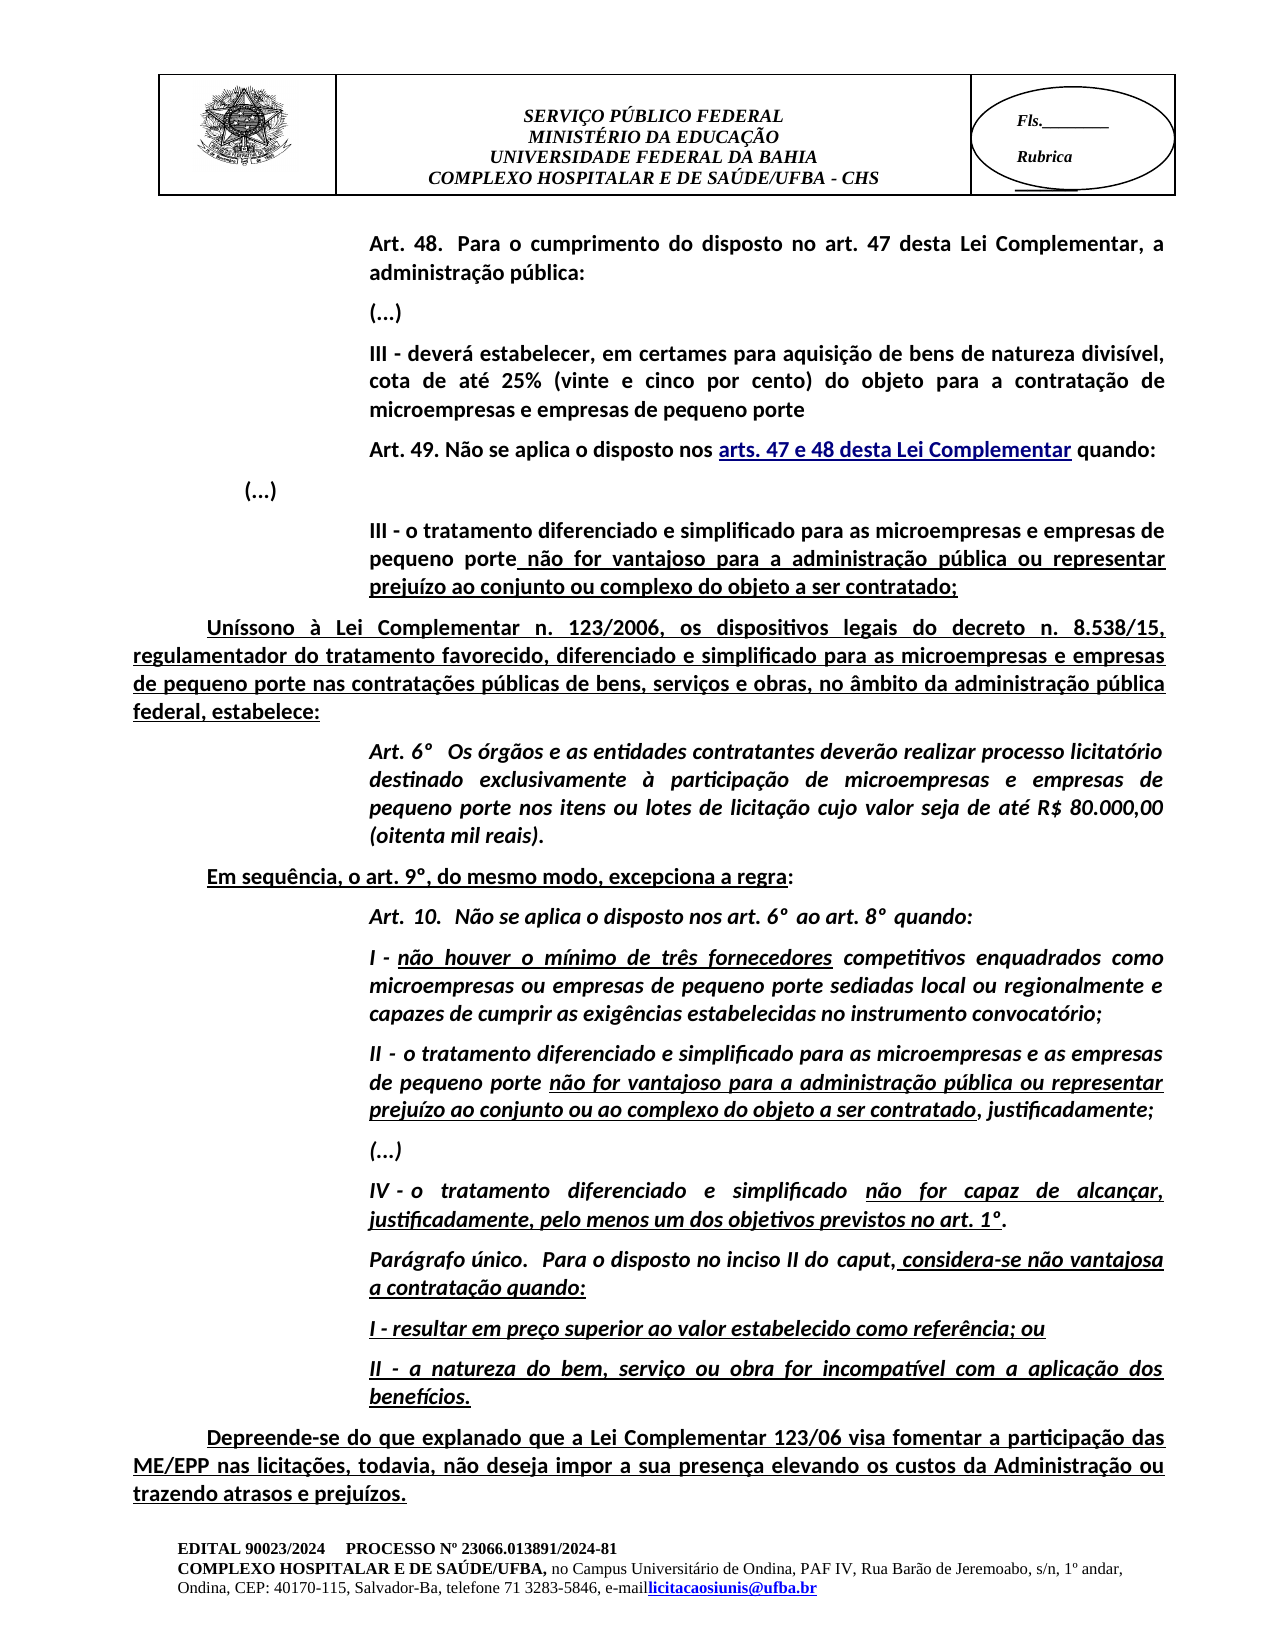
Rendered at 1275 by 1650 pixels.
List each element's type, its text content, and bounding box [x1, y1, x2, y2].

text Uníssono à Lei Complementar n. 123/2006, os dispositivos legais do decreto n. 8.538/15, regulamentador do tratamento favorecido, diferenciado e simplificado para as microempresas e empresas de pequeno porte nas contratações públicas de bens, serviços e obras, no âmbito da administração pública federal, estabelece: [133, 666, 1166, 693]
text III - deverá estabelecer, em certames para aquisição de bens de natureza divisível, cota de até 25% (vinte e cinco por cento) do objeto para a contratação de microempresas e empresas de pequeno porte [369, 339, 1166, 423]
text Art. 6º Os órgãos e as entidades contratantes deverão realizar processo licitatório destinado exclusivamente à participação de microempresas e empresas de pequeno porte nos itens ou lotes de licitação cujo valor seja de até R$ 80.000,00 (oitenta mil reais). [369, 737, 1166, 849]
text II - o tratamento diferenciado e simplificado para as microempresas e as empresas de pequeno porte não for vantajoso para a administração pública ou representar prejuízo ao conjunto ou ao complexo do objeto a ser contratado, justificadamente; [369, 1039, 1166, 1124]
text (...) [244, 476, 1166, 504]
text Em sequência, o art. 9º, do mesmo modo, excepciona a regra: [133, 862, 1166, 890]
text (...) [369, 1136, 1166, 1164]
text (...) [369, 298, 1166, 326]
text I - não houver o mínimo de três fornecedores competitivos enquadrados como microempresas ou empresas de pequeno porte sediadas local ou regionalmente e capazes de cumprir as exigências estabelecidas no instrumento convocatório; [369, 943, 1166, 1027]
picture [192, 80, 299, 172]
text Art. 48. Para o cumprimento do disposto no art. 47 desta Lei Complementar, a administração pública: [369, 229, 1166, 286]
text Art. 10. Não se aplica o disposto nos art. 6º ao art. 8º quando: [369, 902, 1166, 931]
text Art. 49. Não se aplica o disposto nos arts. 47 e 48 desta Lei Complementar quando: [369, 435, 1166, 463]
text III - o tratamento diferenciado e simplificado para as microempresas e empresas de pequeno porte não for vantajoso para a administração pública ou representar prejuízo ao conjunto ou complexo do objeto a ser contratado; [369, 516, 1166, 600]
text Uníssono à Lei Complementar n. 123/2006, os dispositivos legais do decreto n. 8.538/15, regulamentador do tratamento favorecido, diferenciado e simplificado para as microempresas e empresas de pequeno porte nas contratações públicas de bens, serviços e obras, no âmbito da administração pública federal, estabelece: [133, 694, 1166, 725]
text IV - o tratamento diferenciado e simplificado não for capaz de alcançar, justificadamente, pelo menos um dos objetivos previstos no art. 1º. [369, 1177, 1166, 1233]
text I - resultar em preço superior ao valor estabelecido como referência; ou [369, 1314, 1166, 1342]
text Parágrafo único. Para o disposto no inciso II do caput, considera-se não vantajosa a contratação quando: [369, 1245, 1166, 1301]
text II - a natureza do bem, serviço ou obra for incompatível com a aplicação dos benefícios. [369, 1354, 1166, 1410]
text Depreende-se do que explanado que a Lei Complementar 123/06 visa fomentar a participação das ME/EPP nas licitações, todavia, não deseja impor a sua presença elevando os custos da Administração ou trazendo atrasos e prejuízos. [133, 1423, 1166, 1507]
text Uníssono à Lei Complementar n. 123/2006, os dispositivos legais do decreto n. 8.538/15, regulamentador do tratamento favorecido, diferenciado e simplificado para as microempresas e empresas de pequeno porte nas contratações públicas de bens, serviços e obras, no âmbito da administração pública federal, estabelece: [133, 613, 1166, 665]
